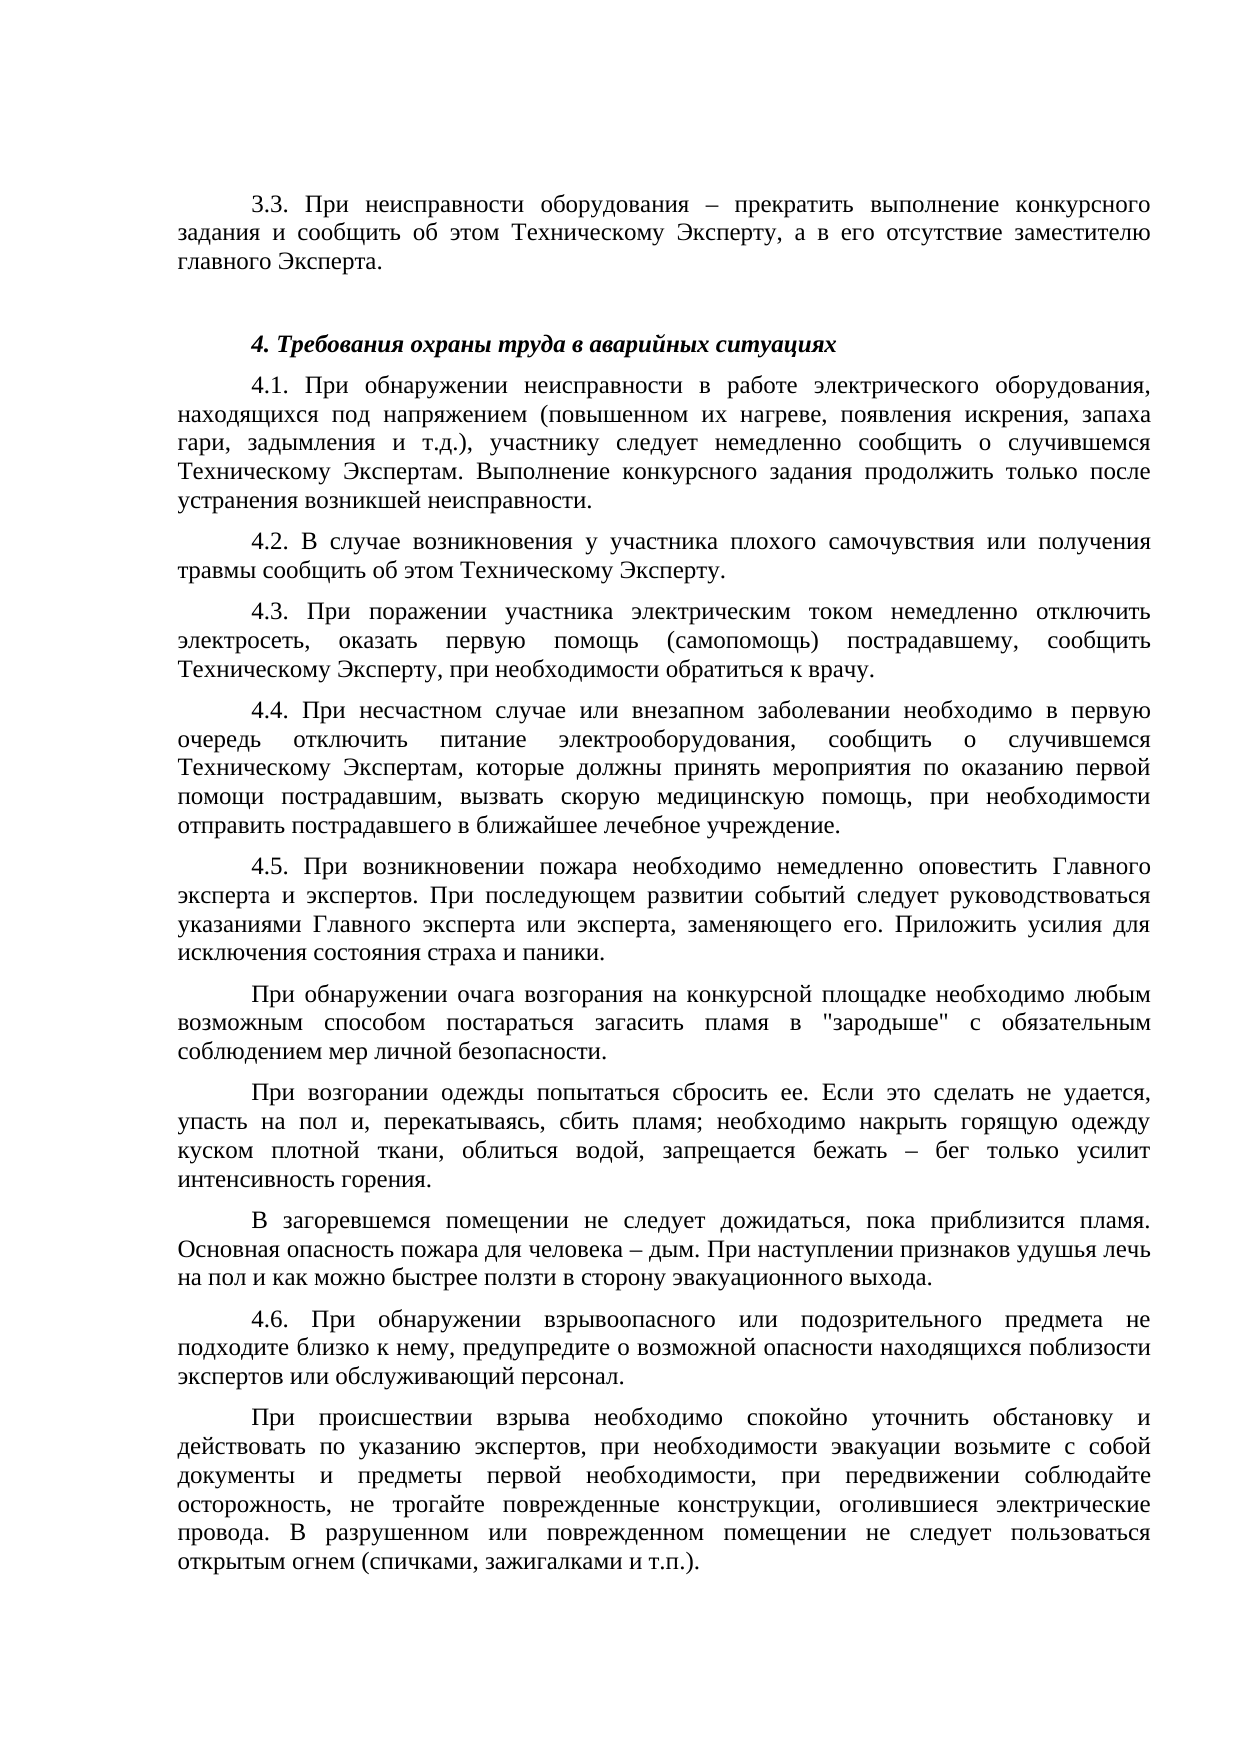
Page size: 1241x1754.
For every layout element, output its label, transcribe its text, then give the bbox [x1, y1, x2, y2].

text При обнаружении очага возгорания на конкурсной площадке необходимо любым возможным способом постараться загасить пламя в "зародыше" с обязательным соблюдением мер личной безопасности. [177, 979, 1152, 1065]
text 4.4. При несчастном случае или внезапном заболевании необходимо в первую очередь отключить питание электрооборудования, сообщить о случившемся Техническому Экспертам, которые должны принять мероприятия по оказанию первой помощи пострадавшим, вызвать скорую медицинскую помощь, при необходимости отправить пострадавшего в ближайшее лечебное учреждение. [177, 695, 1152, 839]
subtitle 4. Требования охраны труда в аварийных ситуациях [177, 329, 1152, 357]
text 3.3. При неисправности оборудования – прекратить выполнение конкурсного задания и сообщить об этом Техническому Эксперту, а в его отсутствие заместителю главного Эксперта. [177, 189, 1152, 275]
text При возгорании одежды попытаться сбросить ее. Если это сделать не удается, упасть на пол и, перекатываясь, сбить пламя; необходимо накрыть горящую одежду куском плотной ткани, облиться водой, запрещается бежать – бег только усилит интенсивность горения. [177, 1077, 1152, 1192]
text 4.2. В случае возникновения у участника плохого самочувствия или получения травмы сообщить об этом Техническому Эксперту. [177, 526, 1152, 584]
text 4.1. При обнаружении неисправности в работе электрического оборудования, находящихся под напряжением (повышенном их нагреве, появления искрения, запаха гари, задымления и т.д.), участнику следует немедленно сообщить о случившемся Техническому Экспертам. Выполнение конкурсного задания продолжить только после устранения возникшей неисправности. [177, 370, 1152, 514]
text При происшествии взрыва необходимо спокойно уточнить обстановку и действовать по указанию экспертов, при необходимости эвакуации возьмите с собой документы и предметы первой необходимости, при передвижении соблюдайте осторожность, не трогайте поврежденные конструкции, оголившиеся электрические провода. В разрушенном или поврежденном помещении не следует пользоваться открытым огнем (спичками, зажигалками и т.п.). [177, 1402, 1152, 1575]
text 4.3. При поражении участника электрическим током немедленно отключить электросеть, оказать первую помощь (самопомощь) пострадавшему, сообщить Техническому Эксперту, при необходимости обратиться к врачу. [177, 596, 1152, 682]
text 4.6. При обнаружении взрывоопасного или подозрительного предмета не подходите близко к нему, предупредите о возможной опасности находящихся поблизости экспертов или обслуживающий персонал. [177, 1304, 1152, 1390]
text В загоревшемся помещении не следует дожидаться, пока приблизится пламя. Основная опасность пожара для человека – дым. При наступлении признаков удушья лечь на пол и как можно быстрее ползти в сторону эвакуационного выхода. [177, 1205, 1152, 1291]
text 4.5. При возникновении пожара необходимо немедленно оповестить Главного эксперта и экспертов. При последующем развитии событий следует руководствоваться указаниями Главного эксперта или эксперта, заменяющего его. Приложить усилия для исключения состояния страха и паники. [177, 851, 1152, 966]
